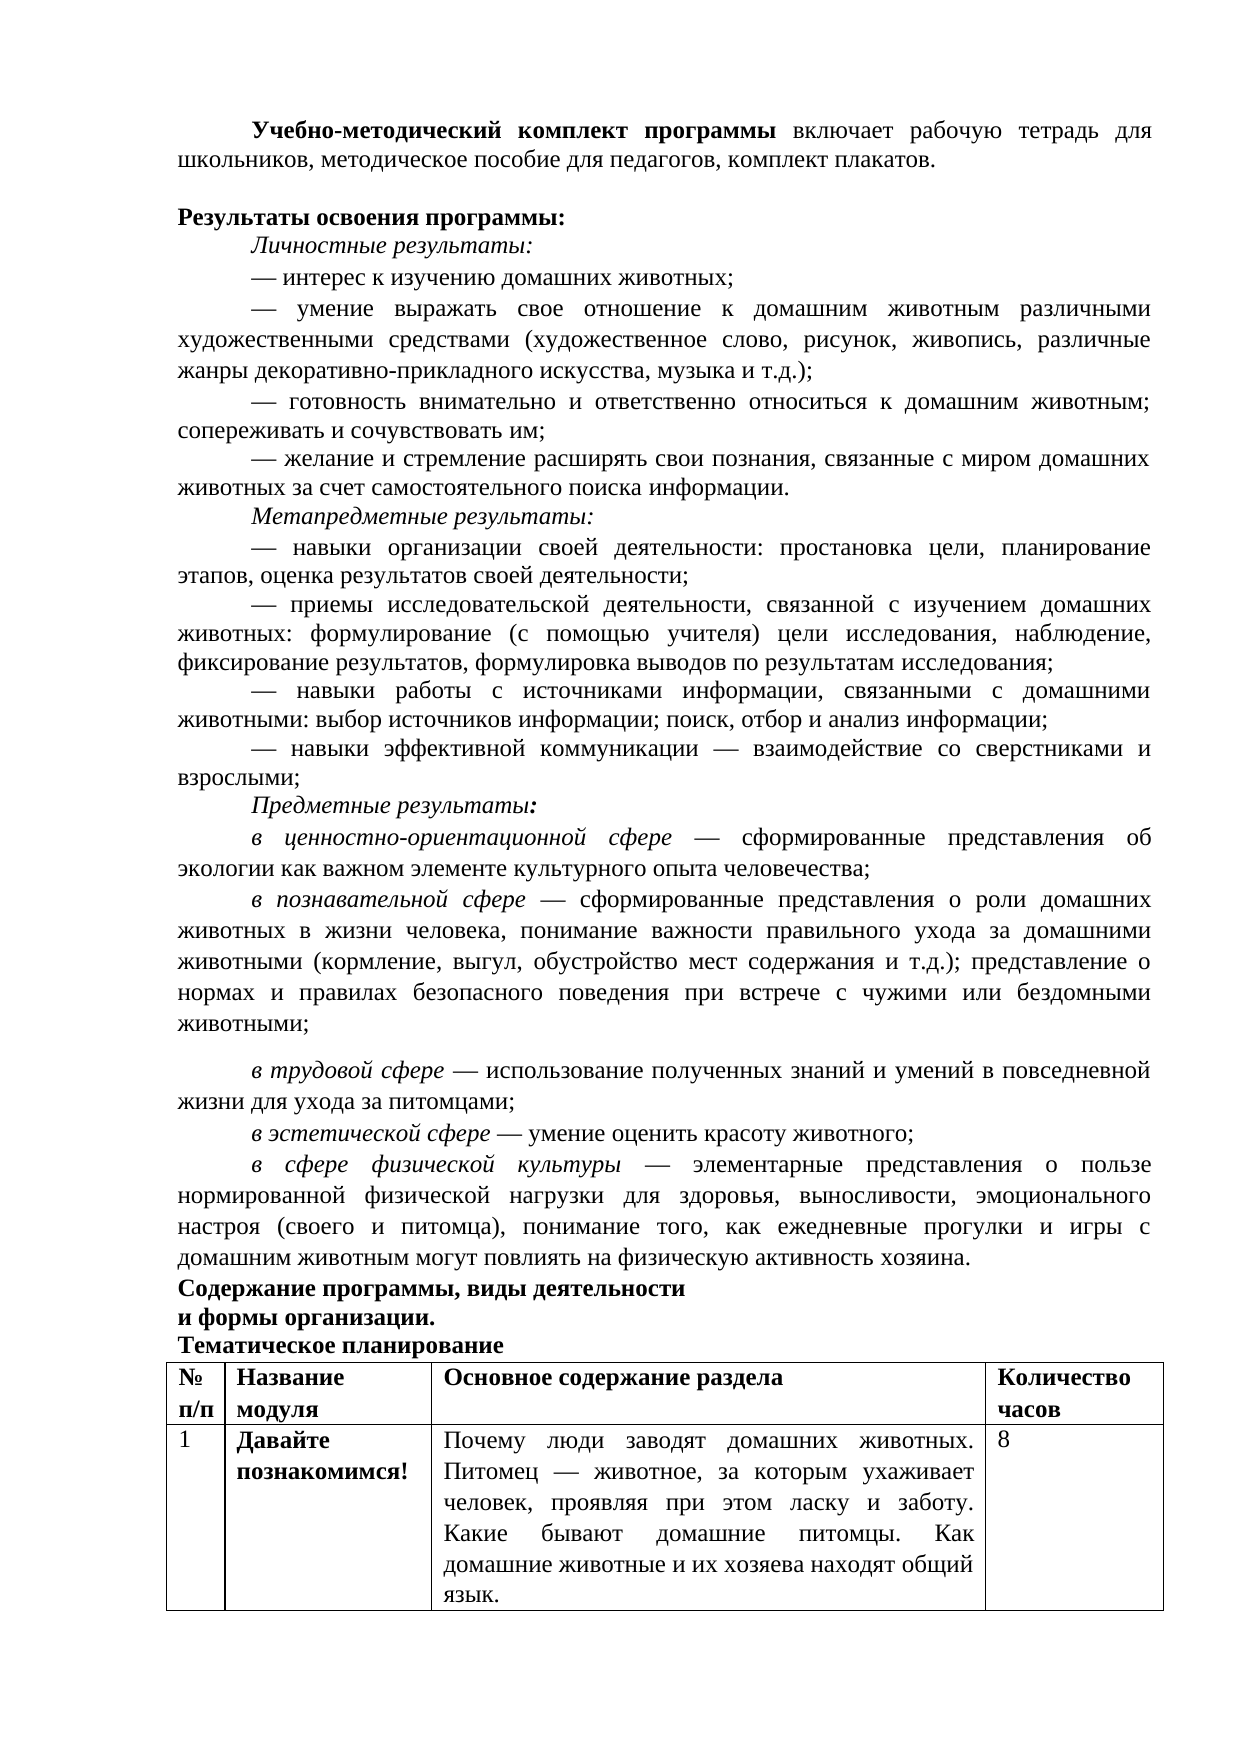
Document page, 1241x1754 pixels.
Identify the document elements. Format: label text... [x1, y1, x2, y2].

list навыки работы с источниками информации, связанными с домашними животными: выбор источников информации; поиск, отбор и анализ информации; [177, 675, 1151, 733]
table_cell 1 [167, 1425, 224, 1610]
table_cell Почему люди заводят домашних животных. Питомец — животное, за которым ухаживает человек, проявляя при этом ласку и заботу. Какие бывают домашние питомцы. Как домашние животные и их хозяева находят общий язык. [432, 1425, 985, 1610]
list интерес к изучению домашних животных; [251, 262, 1211, 291]
subtitle Содержание программы, виды деятельности и формы организации. [177, 1273, 687, 1330]
table_cell Давайте познакомимся! [226, 1425, 431, 1610]
list навыки эффективной коммуникации — взаимодействие со сверстниками и взрослыми; [177, 733, 1152, 790]
text Тематическое планирование [177, 1331, 1211, 1359]
text Предметные результаты: [251, 791, 1211, 819]
list приемы исследовательской деятельности, связанной с изучением домашних животных: формулирование (с помощью учителя) цели исследования, наблюдение, фиксирование результатов, формулировка выводов по результатам исследования; [177, 589, 1152, 675]
list готовность внимательно и ответственно относиться к домашним животным; сопереживать и сочувствовать им; [177, 386, 1151, 443]
text в сфере физической культуры — элементарные представления о пользе нормированной физической нагрузки для здоровья, выносливости, эмоционального настроя (своего и питомца), понимание того, как ежедневные прогулки и игры с домашним животным могут повлиять на физическую активность хозяина. [177, 1149, 1152, 1271]
table_header Количество часов [986, 1363, 1163, 1424]
list желание и стремление расширять свои познания, связанные с миром домашних животных за счет самостоятельного поиска информации. [177, 443, 1151, 501]
text Личностные результаты: [251, 231, 1211, 259]
table_header Название модуля [226, 1363, 431, 1424]
table_header № п/п [167, 1363, 224, 1424]
table_header Основное содержание раздела [432, 1363, 985, 1424]
text Метапредметные результаты: [251, 501, 1211, 530]
text в познавательной сфере — сформированные представления о роли домашних животных в жизни человека, понимание важности правильного ухода за домашними животными (кормление, выгул, обустройство мест содержания и т.д.); представление о нормах и правилах безопасного поведения при встрече с чужими или бездомными животными; [177, 884, 1152, 1037]
text в эстетической сфере — умение оценить красоту животного; [251, 1118, 1211, 1146]
subtitle Результаты освоения программы: [177, 202, 1211, 231]
text в ценностно-ориентационной сфере — сформированные представления об экологии как важном элементе культурного опыта человечества; [177, 822, 1152, 881]
table_cell 8 [986, 1425, 1163, 1610]
text Учебно-методический комплект программы включает рабочую тетрадь для школьников, методическое пособие для педагогов, комплект плакатов. [177, 115, 1152, 173]
list навыки организации своей деятельности: простановка цели, планирование этапов, оценка результатов своей деятельности; [177, 532, 1152, 589]
text в трудовой сфере — использование полученных знаний и умений в повседневной жизни для ухода за питомцами; [177, 1055, 1151, 1115]
list умение выражать свое отношение к домашним животным различными художественными средствами (художественное слово, рисунок, живопись, различные жанры декоративно-прикладного искусства, музыка и т.д.); [177, 293, 1152, 384]
